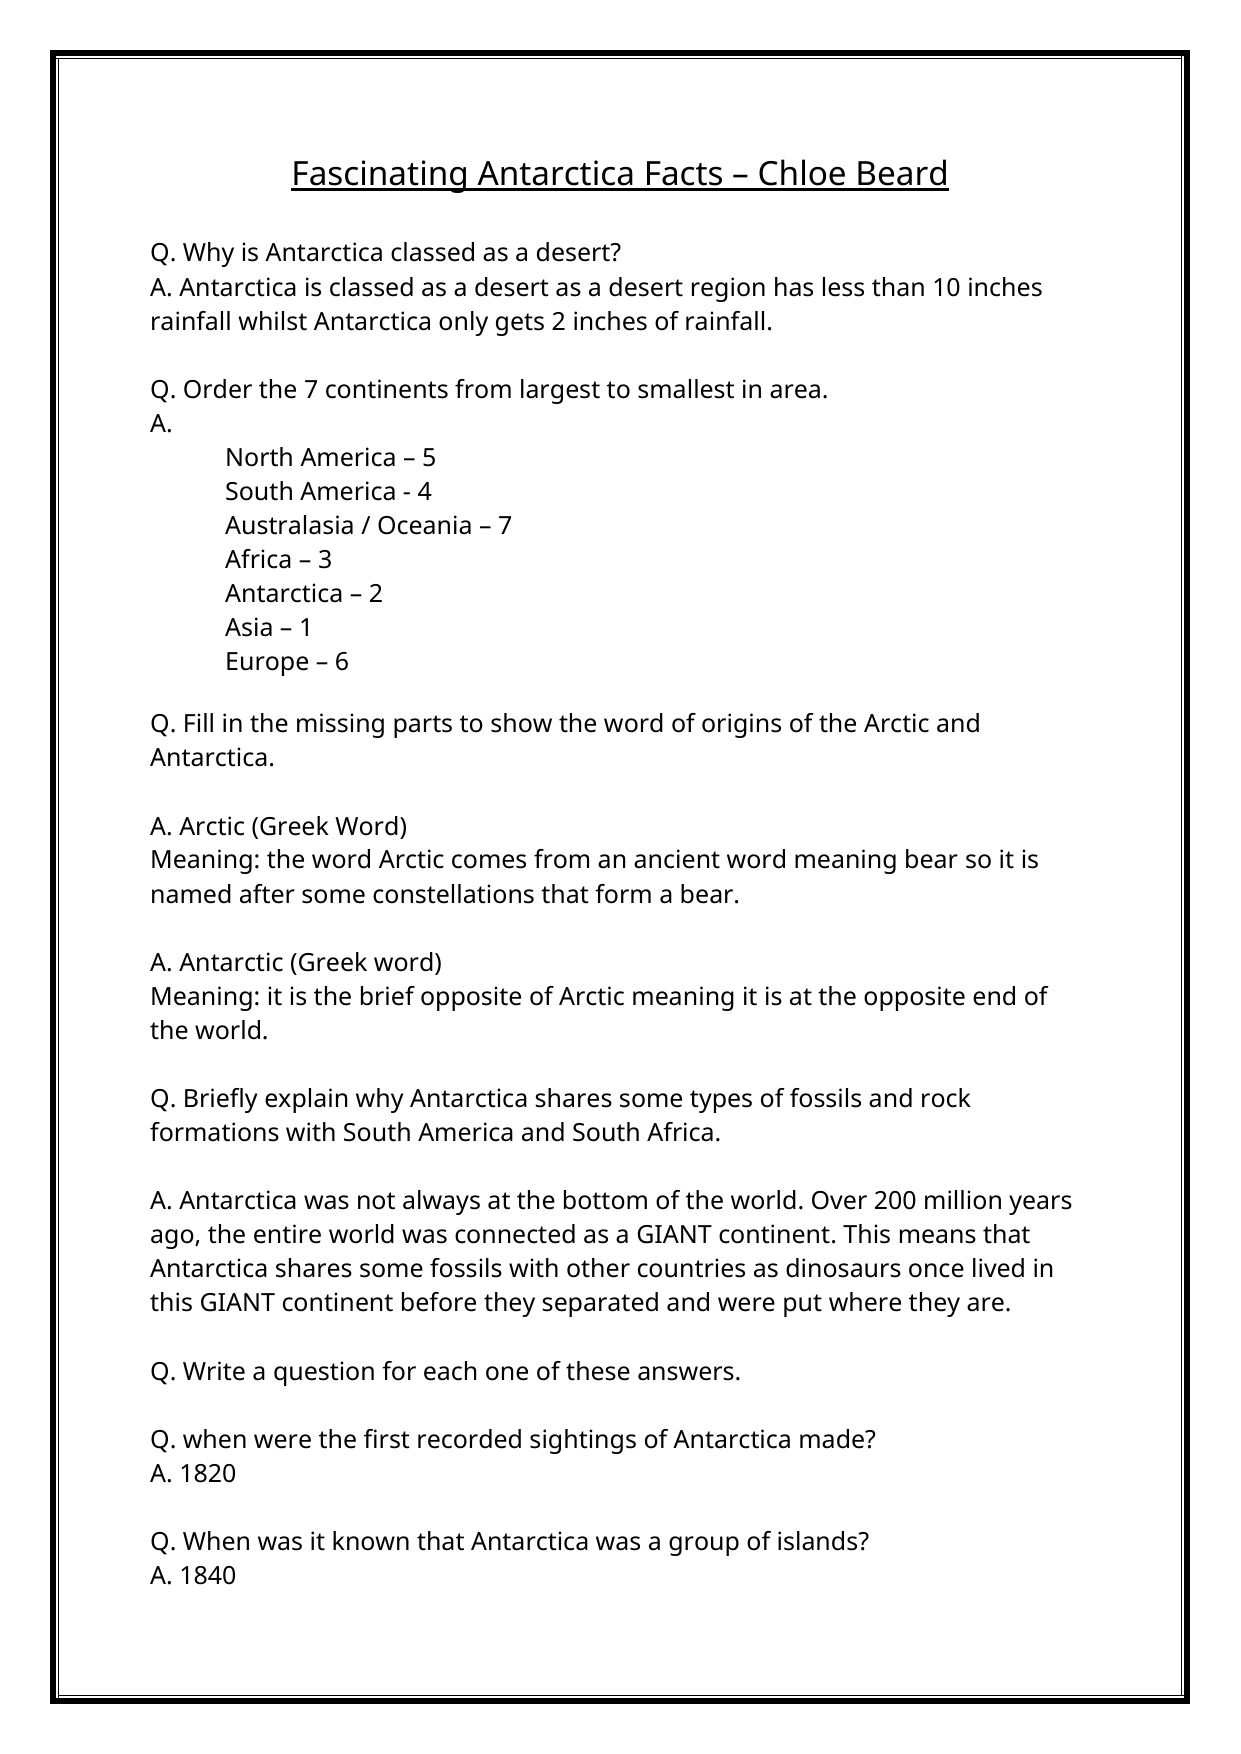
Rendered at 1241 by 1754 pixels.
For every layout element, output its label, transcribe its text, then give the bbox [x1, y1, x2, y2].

text A. [150, 405, 1090, 439]
text Meaning: the word Arctic comes from an ancient word meaning bear so it is named after some constellations that form a bear. [150, 842, 1090, 910]
text Q. When was it known that Antarctica was a group of islands? [150, 1523, 1090, 1557]
text A. 1820 [150, 1455, 1090, 1489]
text Q. Briefly explain why Antarctica shares some types of fossils and rock formations with South America and South Africa. [150, 1081, 1090, 1149]
text A. 1840 [150, 1557, 1090, 1592]
text Q. when were the first recorded sightings of Antarctica made? [150, 1421, 1090, 1455]
text Q. Write a question for each one of these answers. [150, 1353, 1090, 1387]
text A. Antarctica was not always at the bottom of the world. Over 200 million years ago, the entire world was connected as a GIANT continent. This means that Antarctica shares some fossils with other countries as dinosaurs once lived in this GIANT continent before they separated and were put where they are. [150, 1183, 1090, 1319]
text Africa – 3 [150, 542, 1090, 576]
text North America – 5 [150, 439, 1090, 473]
text Australasia / Oceania – 7 [150, 508, 1090, 542]
text A. Antarctica is classed as a desert as a desert region has less than 10 inches rainfall whilst Antarctica only gets 2 inches of rainfall. [150, 269, 1090, 337]
text Fascinating Antarctica Facts – Chloe Beard [150, 150, 1090, 195]
text Europe – 6 [150, 644, 1090, 678]
text South America - 4 [150, 473, 1090, 508]
text Q. Why is Antarctica classed as a desert? [150, 235, 1090, 269]
text Antarctica – 2 [150, 576, 1090, 610]
text A. Antarctic (Greek word) [150, 944, 1090, 978]
text A. Arctic (Greek Word) [150, 808, 1090, 842]
text Asia – 1 [150, 610, 1090, 644]
text Meaning: it is the brief opposite of Arctic meaning it is at the opposite end of the world. [150, 978, 1090, 1047]
text Q. Fill in the missing parts to show the word of origins of the Arctic and Antarctica. [150, 706, 1090, 774]
text Q. Order the 7 continents from largest to smallest in area. [150, 371, 1090, 405]
